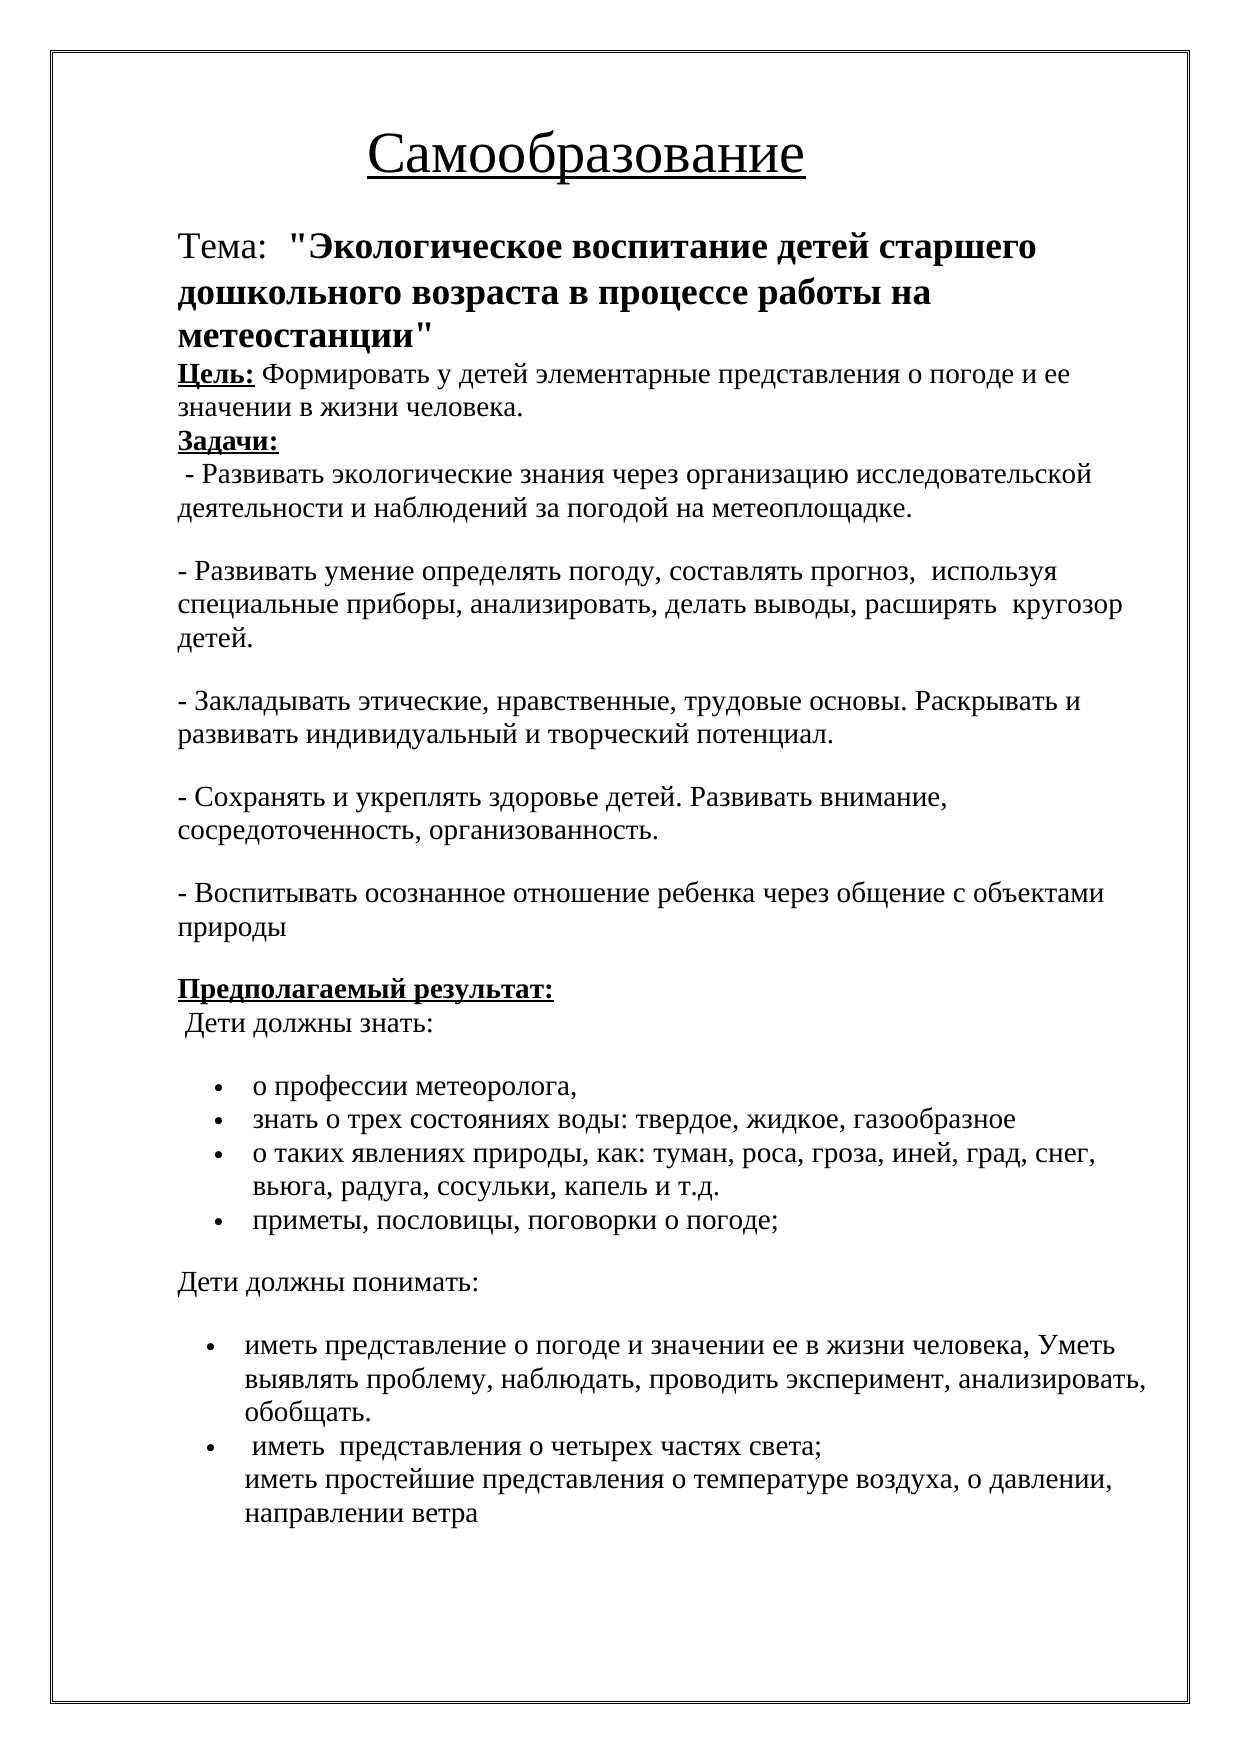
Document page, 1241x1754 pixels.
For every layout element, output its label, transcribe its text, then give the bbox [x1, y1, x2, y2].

text - Закладывать этические, нравственные, трудовые основы. Раскрывать и развивать индивидуальный и творческий потенциал. [177, 683, 1152, 750]
text Дети должны понимать: [177, 1264, 1152, 1298]
text Самообразование Тема: "Экологическое воспитание детей старшего дошкольного возраста в процессе работы на метеостанции" Цель: Формировать у детей элементарные представления о погоде и ее значении в жизни человека. Задачи: - Развивать экологические знания через организацию исследовательской деятельности и наблюдений за погодой на метеоплощадке. [177, 118, 1152, 524]
list знать о трех состояниях воды: твердое, жидкое, газообразное [215, 1101, 1152, 1135]
text - Сохранять и укреплять здоровье детей. Развивать внимание, сосредоточенность, организованность. [177, 779, 1152, 846]
text - Воспитывать осознанное отношение ребенка через общение с объектами природы [177, 875, 1152, 942]
list о профессии метеоролога, [215, 1068, 1152, 1101]
list иметь представление о погоде и значении ее в жизни человека, Уметь выявлять проблему, наблюдать, проводить эксперимент, анализировать, обобщать. [207, 1327, 1152, 1428]
text - Развивать умение определять погоду, составлять прогноз, используя специальные приборы, анализировать, делать выводы, расширять кругозор детей. [177, 553, 1152, 653]
list иметь представления о четырех частях света; иметь простейшие представления о температуре воздуха, о давлении, направлении ветра [207, 1428, 1152, 1528]
list о таких явлениях природы, как: туман, роса, гроза, иней, град, снег, вьюга, радуга, сосульки, капель и т.д. [215, 1135, 1152, 1202]
list приметы, пословицы, поговорки о погоде; [215, 1202, 1152, 1235]
text Предполагаемый результат: Дети должны знать: [177, 971, 1152, 1038]
